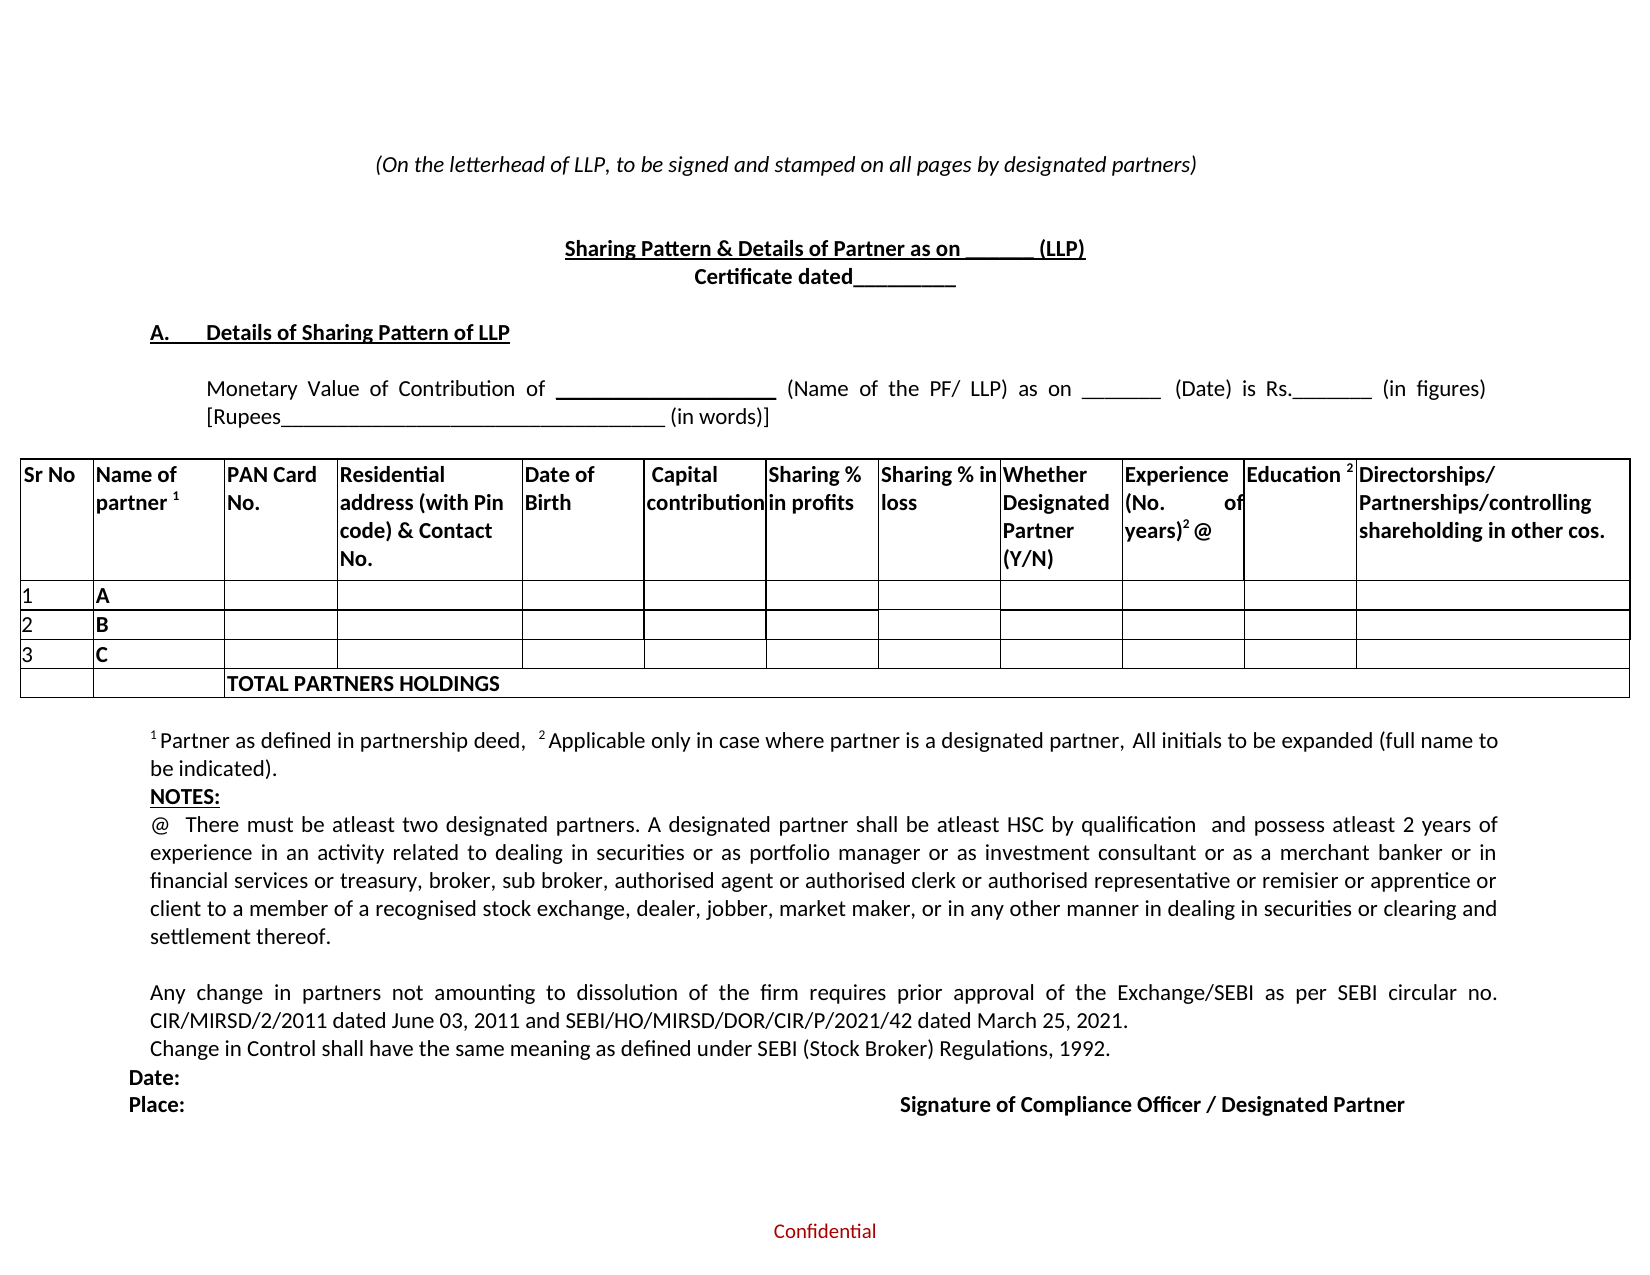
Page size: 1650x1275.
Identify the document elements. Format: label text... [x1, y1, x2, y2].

table_header Name of partner 1 [94, 460, 224, 579]
table_cell [645, 611, 765, 639]
table_cell [338, 611, 522, 639]
text Change in Control shall have the same meaning as defined under SEBI (Stock Broker) Regulations, 1992. [150, 1034, 1500, 1063]
table_cell 2 [21, 611, 93, 639]
table_cell 1 [21, 581, 93, 609]
table_cell [1357, 640, 1629, 668]
table_header Whether Designated Partner (Y/N) [1001, 460, 1122, 579]
text Date: [91, 1063, 1547, 1091]
table_cell [1245, 611, 1356, 639]
table_cell [1245, 581, 1356, 609]
table_header Capital contribution [645, 460, 765, 579]
table_cell [1001, 581, 1122, 609]
table_cell [767, 611, 878, 639]
text @ There must be atleast two designated partners. A designated partner shall be atleast HSC by qualification and possess atleast 2 years of experience in an activity related to dealing in securities or as portfolio manager or as investment consultant or as a merchant banker or in financial services or treasury, broker, sub broker, authorised agent or authorised clerk or authorised representative or remisier or apprentice or client to a member of a recognised stock exchange, dealer, jobber, market maker, or in any other manner in dealing in securities or clearing and settlement thereof. [150, 810, 1500, 951]
text Any change in partners not amounting to dissolution of the firm requires prior approval of the Exchange/SEBI as per SEBI circular no./MIRSD/2/2011 dated June 03, 2011 and SEBI/HO/MIRSD/DOR/CIR/P/2021/42 dated March 25, 2021. [150, 978, 1500, 1034]
table_cell [767, 581, 878, 609]
text 1 Partner as defined in partnership deed, 2 Applicable only in case where partner is a designated partner, All initials to be expanded (full name to be indicated). [150, 726, 1500, 782]
table_cell [1123, 640, 1244, 668]
text Certificate dated_________ [150, 262, 1500, 290]
table_cell [1123, 611, 1244, 639]
list Details of Sharing Pattern of LLP [150, 318, 1486, 346]
table_cell [225, 581, 337, 609]
table_cell [523, 581, 643, 609]
table_cell [645, 640, 766, 668]
text NOTES: [150, 782, 1500, 810]
table_cell [1001, 640, 1122, 668]
table_header Education 2 [1245, 460, 1356, 579]
table_cell [225, 640, 337, 668]
table_header Sr No [21, 460, 93, 579]
table_cell [1123, 581, 1244, 609]
text Place: Signature of Compliance Officer / Designated Partner [91, 1091, 1547, 1119]
table_cell B [94, 611, 224, 639]
text Sharing Pattern & Details of Partner as on ______ (LLP) [150, 234, 1500, 262]
table_cell [94, 669, 224, 697]
table_cell C [94, 640, 224, 668]
table_cell [1001, 611, 1122, 639]
table_cell [338, 581, 522, 609]
table_cell 3 [21, 640, 93, 668]
text (On the letterhead of LLP, to be signed and stamped on all pages by designated partners) [300, 150, 1500, 206]
text Monetary Value of Contribution of ___________________ (Name of the PF/ LLP) as on _______ (Date) is Rs._______ (in figures) [Rupees__________________________________ (in words)] [206, 374, 1486, 430]
table_cell [338, 640, 522, 668]
table_cell A [94, 581, 224, 609]
table_header Experience (No. of years)2 @ [1123, 460, 1243, 579]
table_header PAN Card No. [225, 460, 337, 579]
table_header Directorships/ Partnerships/controlling shareholding in other cos. [1357, 460, 1629, 579]
table_header Residential address (with Pin code) & Contact No. [338, 460, 522, 579]
table_header Date of Birth [523, 460, 643, 579]
table_cell [523, 640, 644, 668]
table_cell [1357, 581, 1629, 609]
table_cell [523, 611, 643, 639]
table_cell [225, 611, 337, 639]
table_cell [879, 640, 1000, 668]
table_cell TOTAL PARTNERS HOLDINGS [225, 669, 1629, 697]
table_cell [1357, 611, 1629, 639]
table_header Sharing % in profits [767, 460, 878, 579]
table_cell [879, 610, 1000, 639]
table_cell [1245, 640, 1356, 668]
table_cell [21, 669, 93, 697]
table_cell [879, 581, 1000, 609]
table_cell [767, 640, 878, 668]
table_header Sharing % in loss [879, 460, 1000, 579]
table_cell [645, 581, 765, 609]
